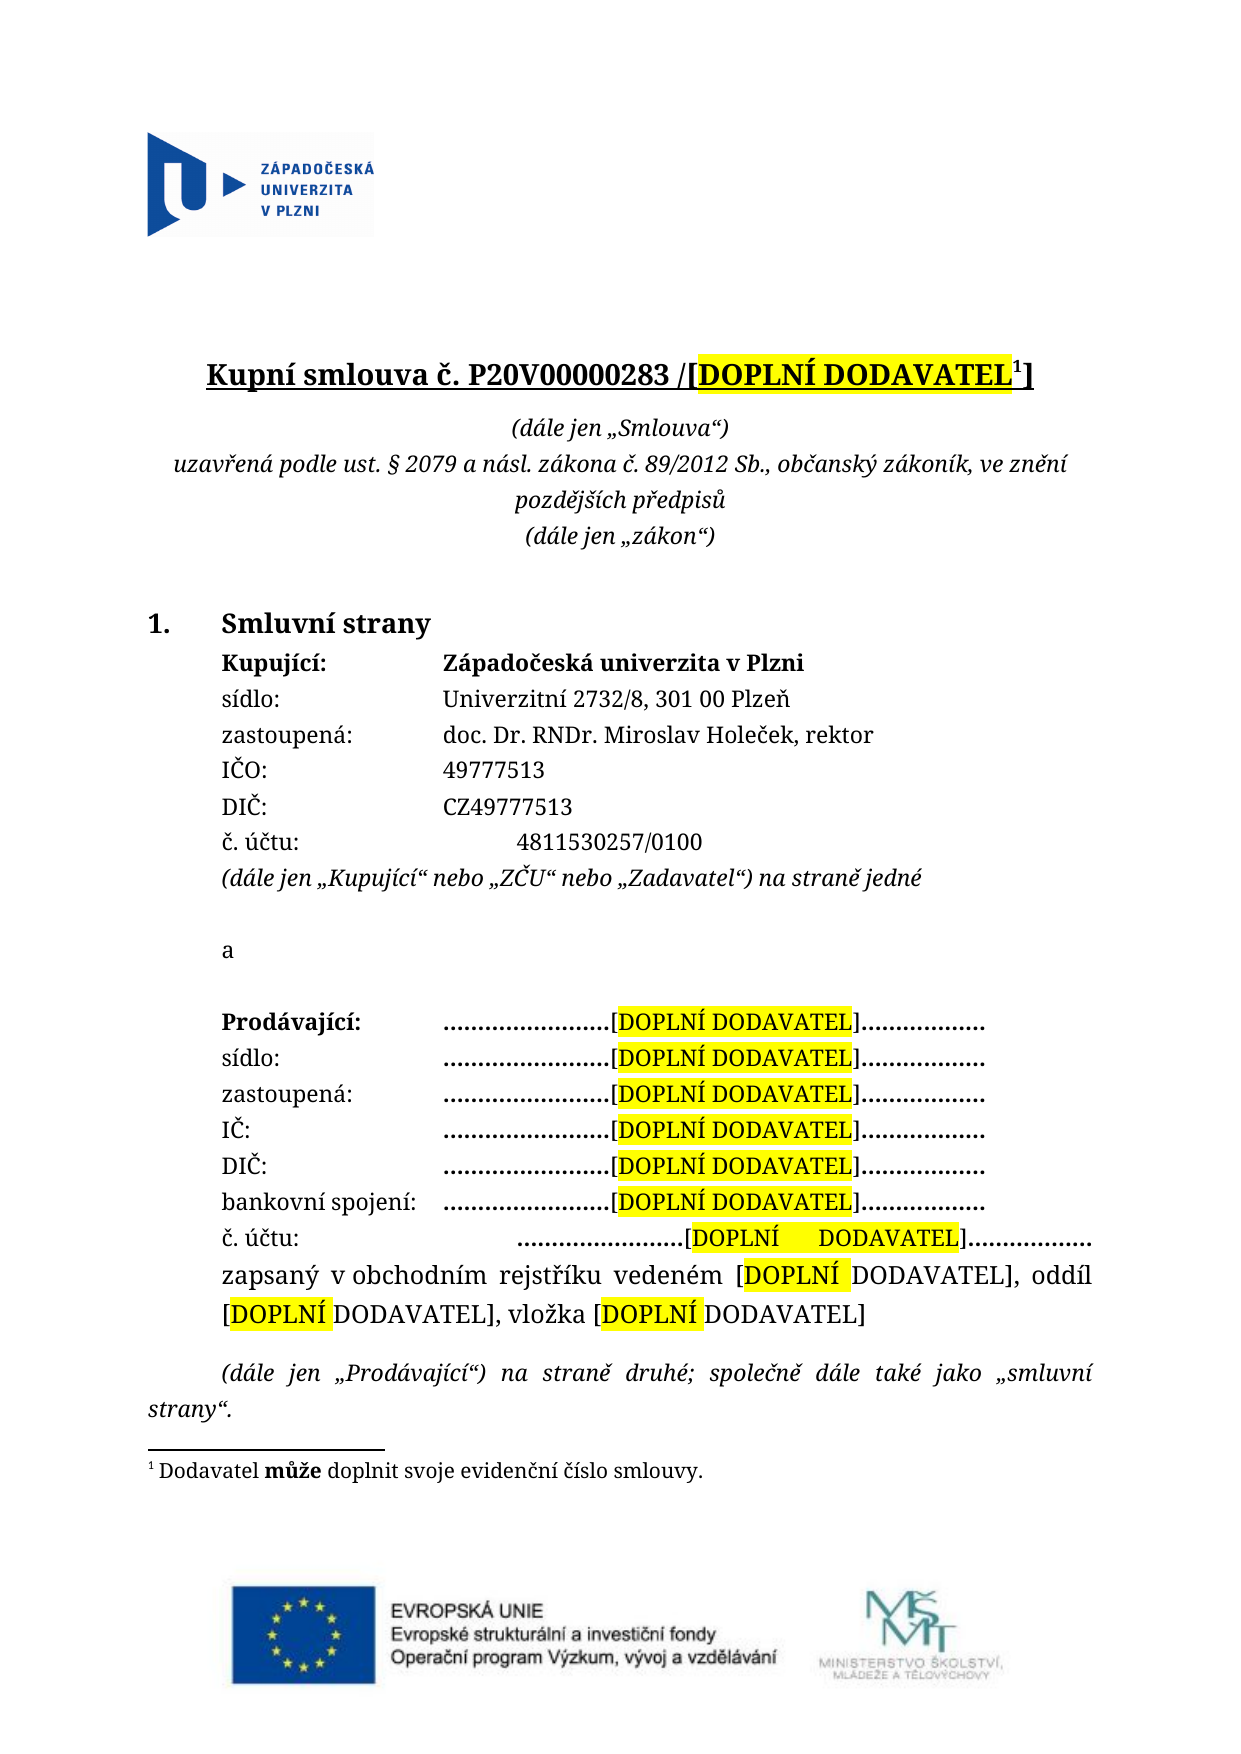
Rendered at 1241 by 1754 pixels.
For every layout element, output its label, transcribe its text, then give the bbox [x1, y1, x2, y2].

text Prodávající: ……………………[DOPLNÍ DODAVATEL]……………… [148, 1006, 618, 1037]
text DIČ: ……………………[DOPLNÍ DODAVATEL]……………… [221, 1150, 618, 1181]
text DIČ: CZ49777513 [221, 790, 1093, 822]
text Kupující: Západočeská univerzita v Plzni [221, 647, 1093, 678]
text sídlo: ……………………[DOPLNÍ DODAVATEL]……………… [221, 1042, 618, 1073]
text bankovní spojení: ……………………[DOPLNÍ DODAVATEL]……………… [148, 1186, 618, 1217]
text zastoupená: doc. Dr. RNDr. Miroslav Holeček, rektor [221, 718, 1093, 750]
text (dále jen „Prodávající“) na straně druhé; společně dále také jako „smluvní strany“. [148, 1357, 1093, 1424]
picture [147, 132, 374, 237]
text DIČ: ……………………[DOPLNÍ DODAVATEL]……………… [852, 1150, 1093, 1181]
text bankovní spojení: ……………………[DOPLNÍ DODAVATEL]……………… [852, 1186, 1093, 1217]
text sídlo: Univerzitní 2732/8, 301 00 Plzeň [221, 683, 1093, 714]
text č. účtu: ……………………[DOPLNÍ DODAVATEL]……………… zapsaný v obchodním rejstříku vedeném [DOPLNÍ DODAVATEL], oddíl [DOPLNÍ DODAVATEL], vložka [DOPLNÍ DODAVATEL] [221, 1222, 1093, 1331]
text zastoupená: ……………………[DOPLNÍ DODAVATEL]……………… [221, 1078, 618, 1109]
text IČ: ……………………[DOPLNÍ DODAVATEL]……………… [221, 1114, 618, 1145]
text Kupní smlouva č. P20V00000283 /[DOPLNÍ DODAVATEL] [148, 354, 698, 394]
text (dále jen „Kupující“ nebo „ZČU“ nebo „Zadavatel“) na straně jedné [221, 862, 1093, 893]
text sídlo: ……………………[DOPLNÍ DODAVATEL]……………… [852, 1042, 1093, 1073]
text zastoupená: ……………………[DOPLNÍ DODAVATEL]……………… [852, 1078, 1093, 1109]
text (dále jen „Smlouva“) [148, 412, 1093, 443]
text IČO: 49777513 [221, 754, 1093, 786]
text Kupní smlouva č. P20V00000283 /[DOPLNÍ DODAVATEL] [1012, 354, 1093, 394]
text č. účtu: 4811530257/0100 [221, 826, 1093, 858]
text uzavřená podle ust. § 2079 a násl. zákona č. 89/2012 Sb., občanský zákoník, ve znění pozdějších předpisů [148, 448, 1093, 515]
text (dále jen „zákon“) [148, 520, 1093, 551]
text 1. Smluvní strany [148, 604, 1093, 641]
picture [160, 1538, 1081, 1720]
text IČ: ……………………[DOPLNÍ DODAVATEL]……………… [852, 1114, 1093, 1145]
text Prodávající: ……………………[DOPLNÍ DODAVATEL]……………… [852, 1006, 1093, 1037]
text a [221, 934, 1093, 965]
